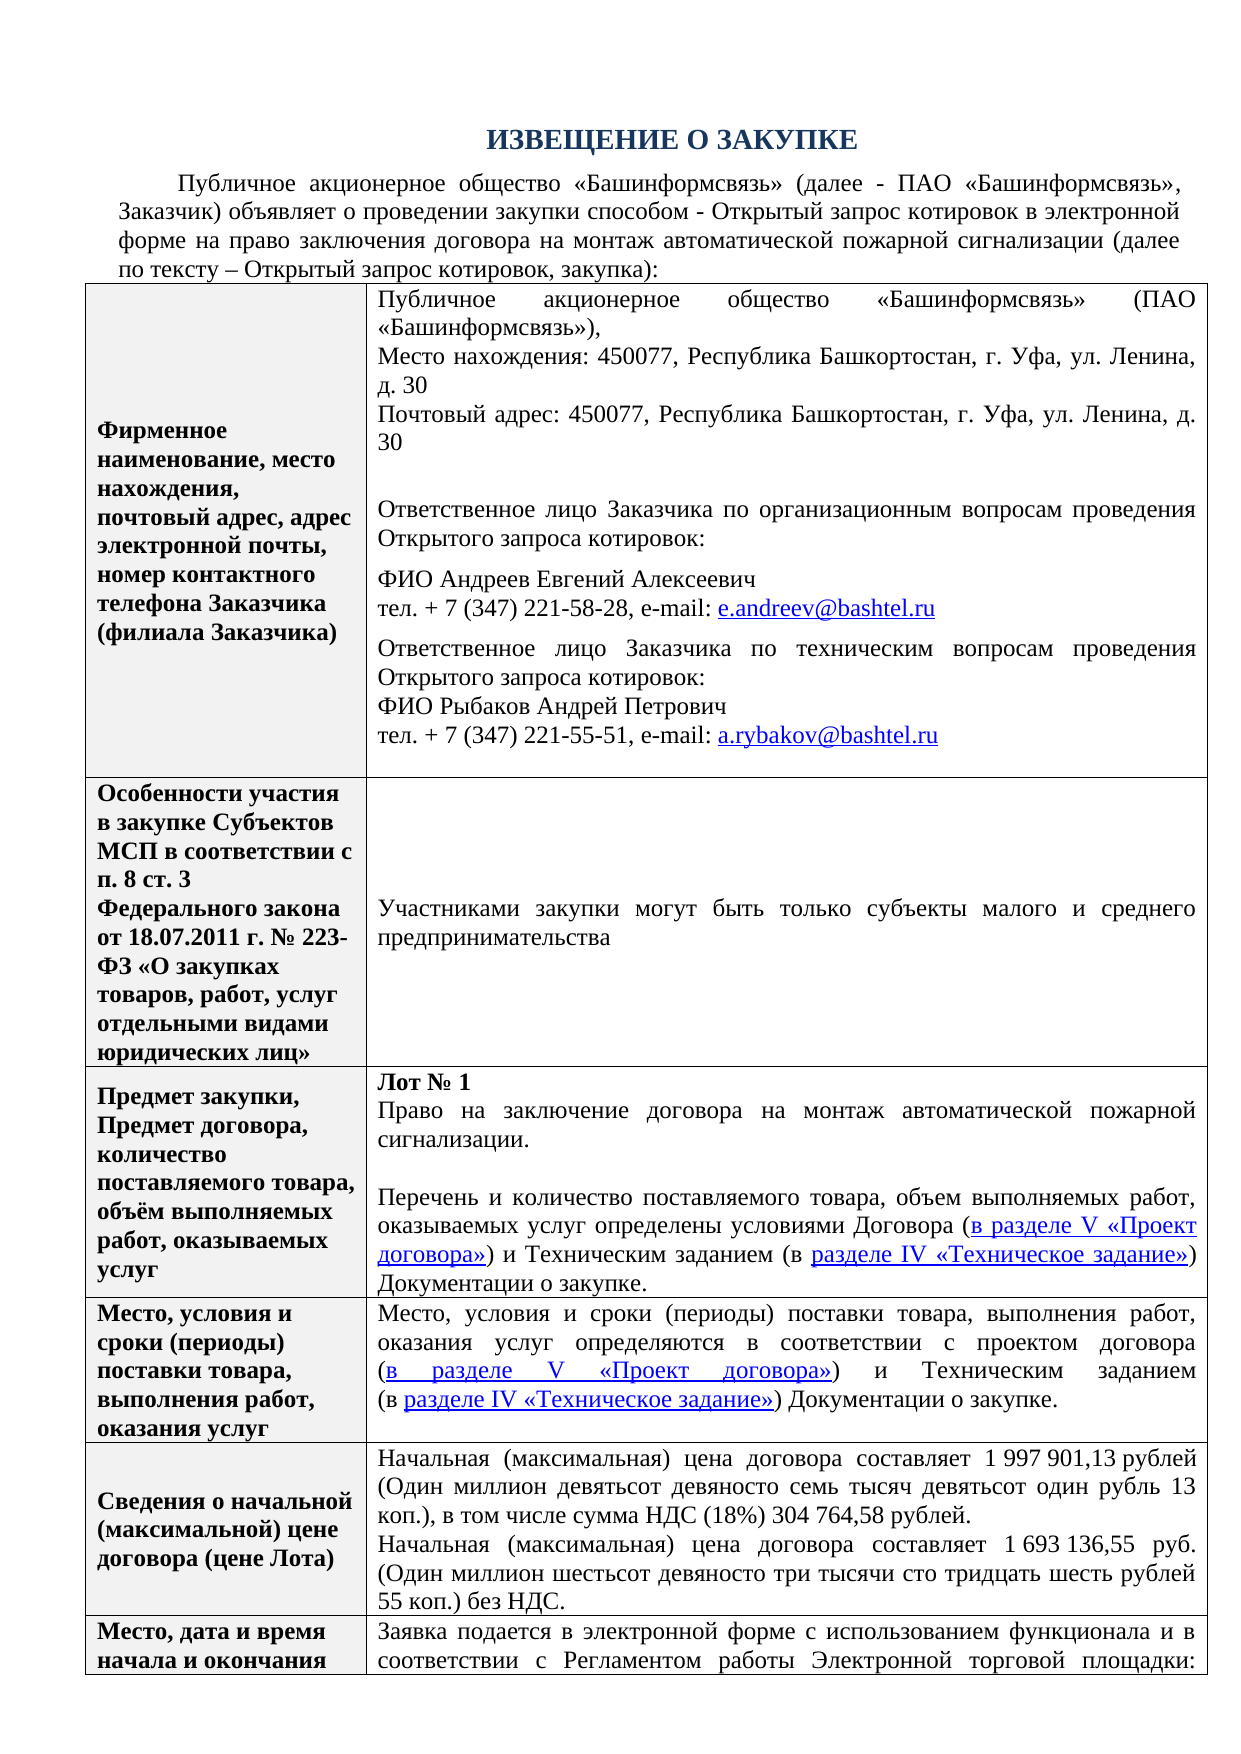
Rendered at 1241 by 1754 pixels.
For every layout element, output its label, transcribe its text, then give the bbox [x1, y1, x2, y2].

table_cell Сведения о начальной (максимальной) цене договора (цене Лота) [86, 1443, 366, 1615]
table_cell Предмет закупки, Предмет договора, количество поставляемого товара, объём выполняемых работ, оказываемых услуг [86, 1067, 366, 1297]
table_cell Особенности участия в закупке Субъектов МСП в соответствии с п. 8 ст. 3 Федерального закона от 18.07.2011 г. № 223-ФЗ «О закупках товаров, работ, услуг отдельными видами юридических лиц» [86, 778, 366, 1066]
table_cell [86, 1616, 366, 1674]
table_cell Место, условия и сроки (периоды) поставки товара, выполнения работ, оказания услуг определяются в соответствии с проектом договора (в разделе V «Проект договора») и Техническим заданием (в разделе IV «Техническое задание») Документации о закупке. [367, 1298, 1207, 1442]
text Публичное акционерное общество «Башинформсвязь» (далее - ПАО «Башинформсвязь», Заказчик) объявляет о проведении закупки способом - Открытый запрос котировок в электронной форме на право заключения договора на монтаж автоматической пожарной сигнализации (далее по тексту – Открытый запрос котировок, закупка): [118, 168, 1181, 283]
table_header Фирменное наименование, место нахождения, почтовый адрес, адрес электронной почты, номер контактного телефона Заказчика (филиала Заказчика) [86, 284, 366, 777]
table_cell Место, условия и сроки (периоды) поставки товара, выполнения работ, оказания услуг [86, 1298, 366, 1442]
table_header Публичное акционерное общество «Башинформсвязь» (ПАО «Башинформсвязь»), Место нахождения: 450077, Республика Башкортостан, г. Уфа, ул. Ленина, д. 30 Почтовый адрес: 450077, Республика Башкортостан, г. Уфа, ул. Ленина, д. 30 Ответственное лицо Заказчика по организационным вопросам проведения Открытого запроса котировок: ФИО Андреев Евгений Алексеевич тел. + 7 (347) 221-58-28, e-mail: e.andreev@bashtel.ru Ответственное лицо Заказчика по техническим вопросам проведения Открытого запроса котировок: ФИО Рыбаков Андрей Петрович тел. + 7 (347) 221-55-51, e-mail: a.rybakov@bashtel.ru [367, 284, 1207, 777]
table_cell Лот № 1 Право на заключение договора на монтаж автоматической пожарной сигнализации. Перечень и количество поставляемого товара, объем выполняемых работ, оказываемых услуг определены условиями Договора (в разделе V «Проект договора») и Техническим заданием (в разделе IV «Техническое задание») Документации о закупке. [367, 1067, 1207, 1297]
table_cell Начальная (максимальная) цена договора составляет 1 997 901,13 рублей (Один миллион девятьсот девяносто семь тысяч девятьсот один рубль 13 коп.), в том числе сумма НДС (18%) 304 764,58 рублей. Начальная (максимальная) цена договора составляет 1 693 136,55 руб. (Один миллион шестьсот девяносто три тысячи сто тридцать шесть рублей 55 коп.) без НДС. [367, 1443, 1207, 1615]
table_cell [367, 1616, 1207, 1674]
table_cell Участниками закупки могут быть только субъекты малого и среднего предпринимательства [367, 778, 1207, 1066]
subtitle ИЗВЕЩЕНИЕ О ЗАКУПКЕ [163, 122, 1181, 156]
